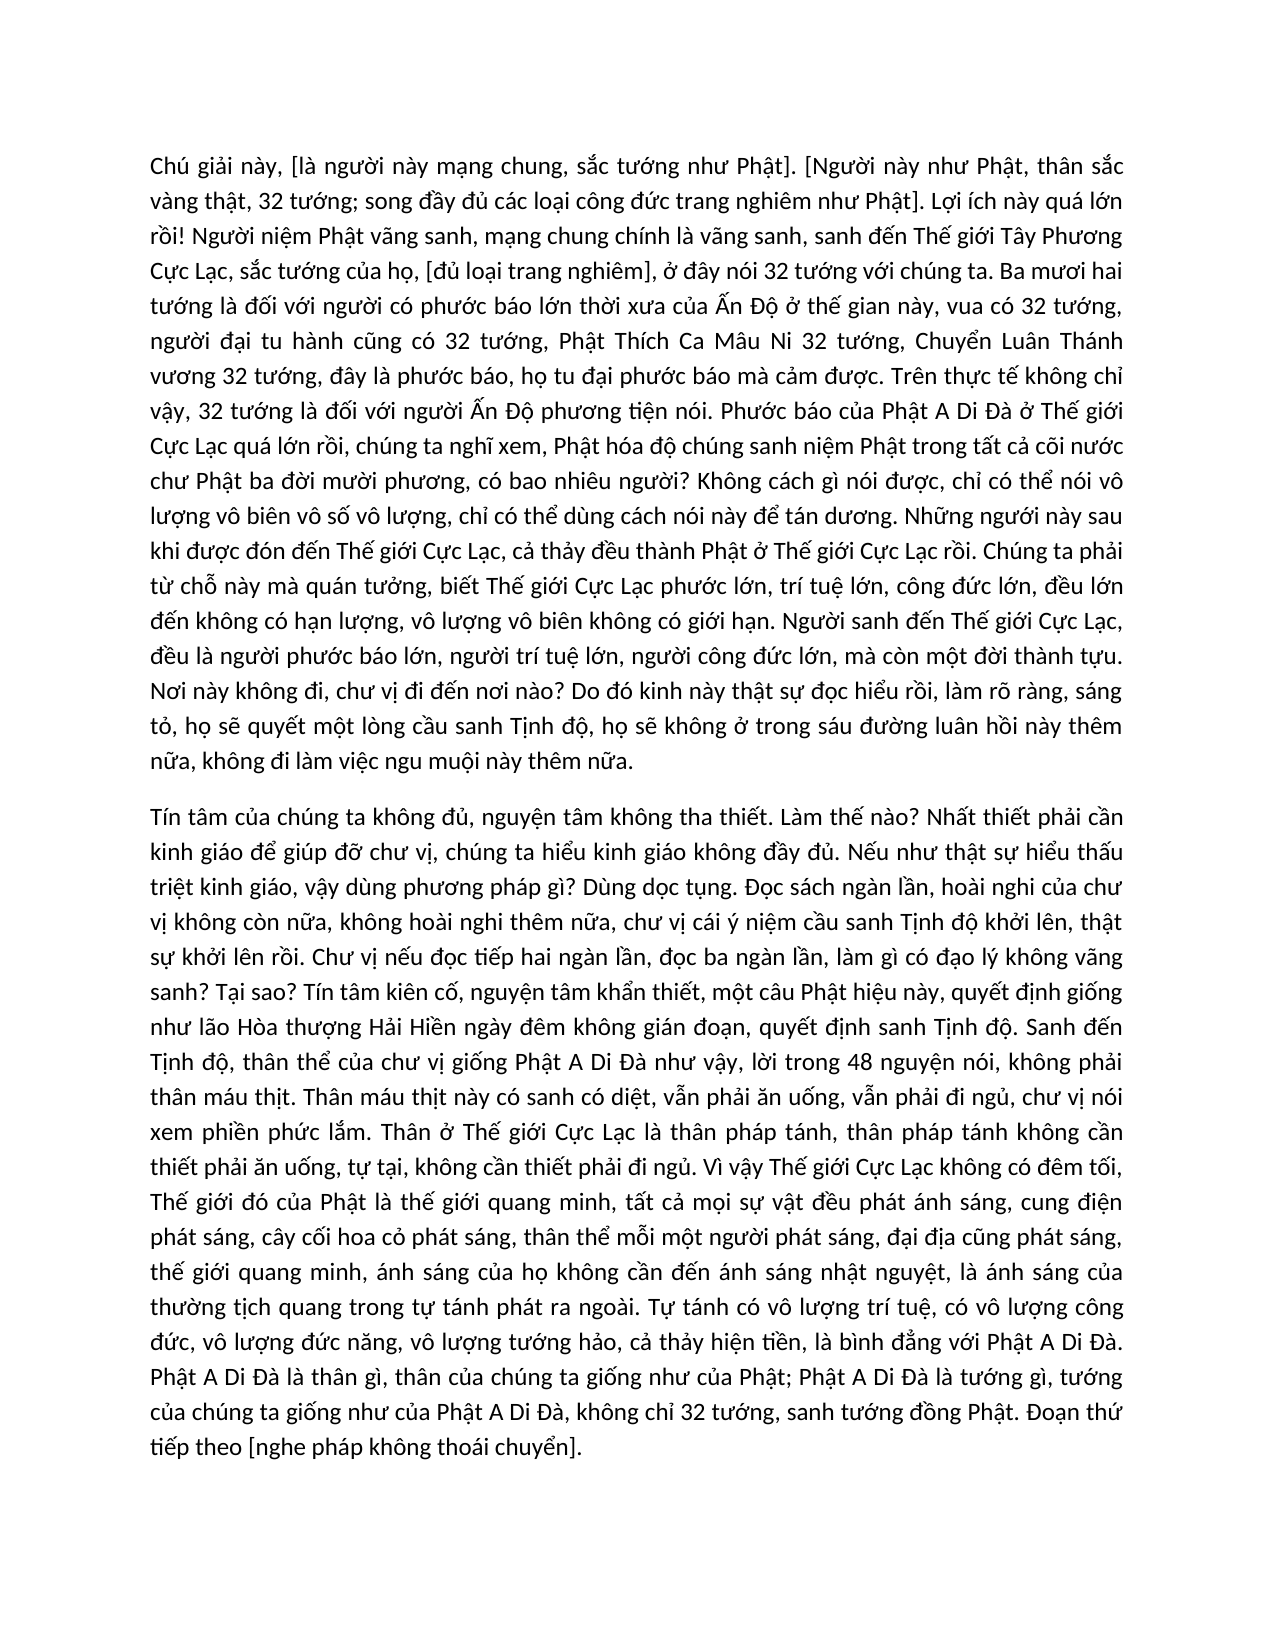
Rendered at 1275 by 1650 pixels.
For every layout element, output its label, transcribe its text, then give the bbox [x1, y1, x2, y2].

text Tín tâm của chúng ta không đủ, nguyện tâm không tha thiết. Làm thế nào? Nhất thiết phải cần kinh giáo để giúp đỡ chư vị, chúng ta hiểu kinh giáo không đầy đủ. Nếu như thật sự hiểu thấu triệt kinh giáo, vậy dùng phương pháp gì? Dùng dọc tụng. Đọc sách ngàn lần, hoài nghi của chư vị không còn nữa, không hoài nghi thêm nữa, chư vị cái ý niệm cầu sanh Tịnh độ khởi lên, thật sự khởi lên rồi. Chư vị nếu đọc tiếp hai ngàn lần, đọc ba ngàn lần, làm gì có đạo lý không vãng sanh? Tại sao? Tín tâm kiên cố, nguyện tâm khẩn thiết, một câu Phật hiệu này, quyết định giống như lão Hòa thượng Hải Hiền ngày đêm không gián đoạn, quyết định sanh Tịnh độ. Sanh đến Tịnh độ, thân thể của chư vị giống Phật A Di Đà như vậy, lời trong 48 nguyện nói, không phải thân máu thịt. Thân máu thịt này có sanh có diệt, vẫn phải ăn uống, vẫn phải đi ngủ, chư vị nói xem phiền phức lắm. Thân ở Thế giới Cực Lạc là thân pháp tánh, thân pháp tánh không cần thiết phải ăn uống, tự tại, không cần thiết phải đi ngủ. Vì vậy Thế giới Cực Lạc không có đêm tối, Thế giới đó của Phật là thế giới quang minh, tất cả mọi sự vật đều phát ánh sáng, cung điện phát sáng, cây cối hoa cỏ phát sáng, thân thể mỗi một người phát sáng, đại địa cũng phát sáng, thế giới quang minh, ánh sáng của họ không cần đến ánh sáng nhật nguyệt, là ánh sáng của thường tịch quang trong tự tánh phát ra ngoài. Tự tánh có vô lượng trí tuệ, có vô lượng công đức, vô lượng đức năng, vô lượng tướng hảo, cả thảy hiện tiền, là bình đẳng với Phật A Di Đà. Phật A Di Đà là thân gì, thân của chúng ta giống như của Phật; Phật A Di Đà là tướng gì, tướng của chúng ta giống như của Phật A Di Đà, không chỉ 32 tướng, sanh tướng đồng Phật. Đoạn thứ tiếp theo [nghe pháp không thoái chuyển]. [150, 801, 1125, 1461]
text Chú giải này, [là người này mạng chung, sắc tướng như Phật]. [Người này như Phật, thân sắc vàng thật, 32 tướng; song đầy đủ các loại công đức trang nghiêm như Phật]. Lợi ích này quá lớn rồi! Người niệm Phật vãng sanh, mạng chung chính là vãng sanh, sanh đến Thế giới Tây Phương Cực Lạc, sắc tướng của họ, [đủ loại trang nghiêm], ở đây nói 32 tướng với chúng ta. Ba mươi hai tướng là đối với người có phước báo lớn thời xưa của Ấn Độ ở thế gian này, vua có 32 tướng, người đại tu hành cũng có 32 tướng, Phật Thích Ca Mâu Ni 32 tướng, Chuyển Luân Thánh vương 32 tướng, đây là phước báo, họ tu đại phước báo mà cảm được. Trên thực tế không chỉ vậy, 32 tướng là đối với người Ấn Độ phương tiện nói. Phước báo của Phật A Di Đà ở Thế giới Cực Lạc quá lớn rồi, chúng ta nghĩ xem, Phật hóa độ chúng sanh niệm Phật trong tất cả cõi nước chư Phật ba đời mười phương, có bao nhiêu người? Không cách gì nói được, chỉ có thể nói vô lượng vô biên vô số vô lượng, chỉ có thể dùng cách nói này để tán dương. Những ngưới này sau khi được đón đến Thế giới Cực Lạc, cả thảy đều thành Phật ở Thế giới Cực Lạc rồi. Chúng ta phải từ chỗ này mà quán tưởng, biết Thế giới Cực Lạc phước lớn, trí tuệ lớn, công đức lớn, đều lớn đến không có hạn lượng, vô lượng vô biên không có giới hạn. Người sanh đến Thế giới Cực Lạc, đều là người phước báo lớn, người trí tuệ lớn, người công đức lớn, mà còn một đời thành tựu. Nơi này không đi, chư vị đi đến nơi nào? Do đó kinh này thật sự đọc hiểu rồi, làm rõ ràng, sáng tỏ, họ sẽ quyết một lòng cầu sanh Tịnh độ, họ sẽ không ở trong sáu đường luân hồi này thêm nữa, không đi làm việc ngu muội này thêm nữa. [150, 150, 1125, 776]
